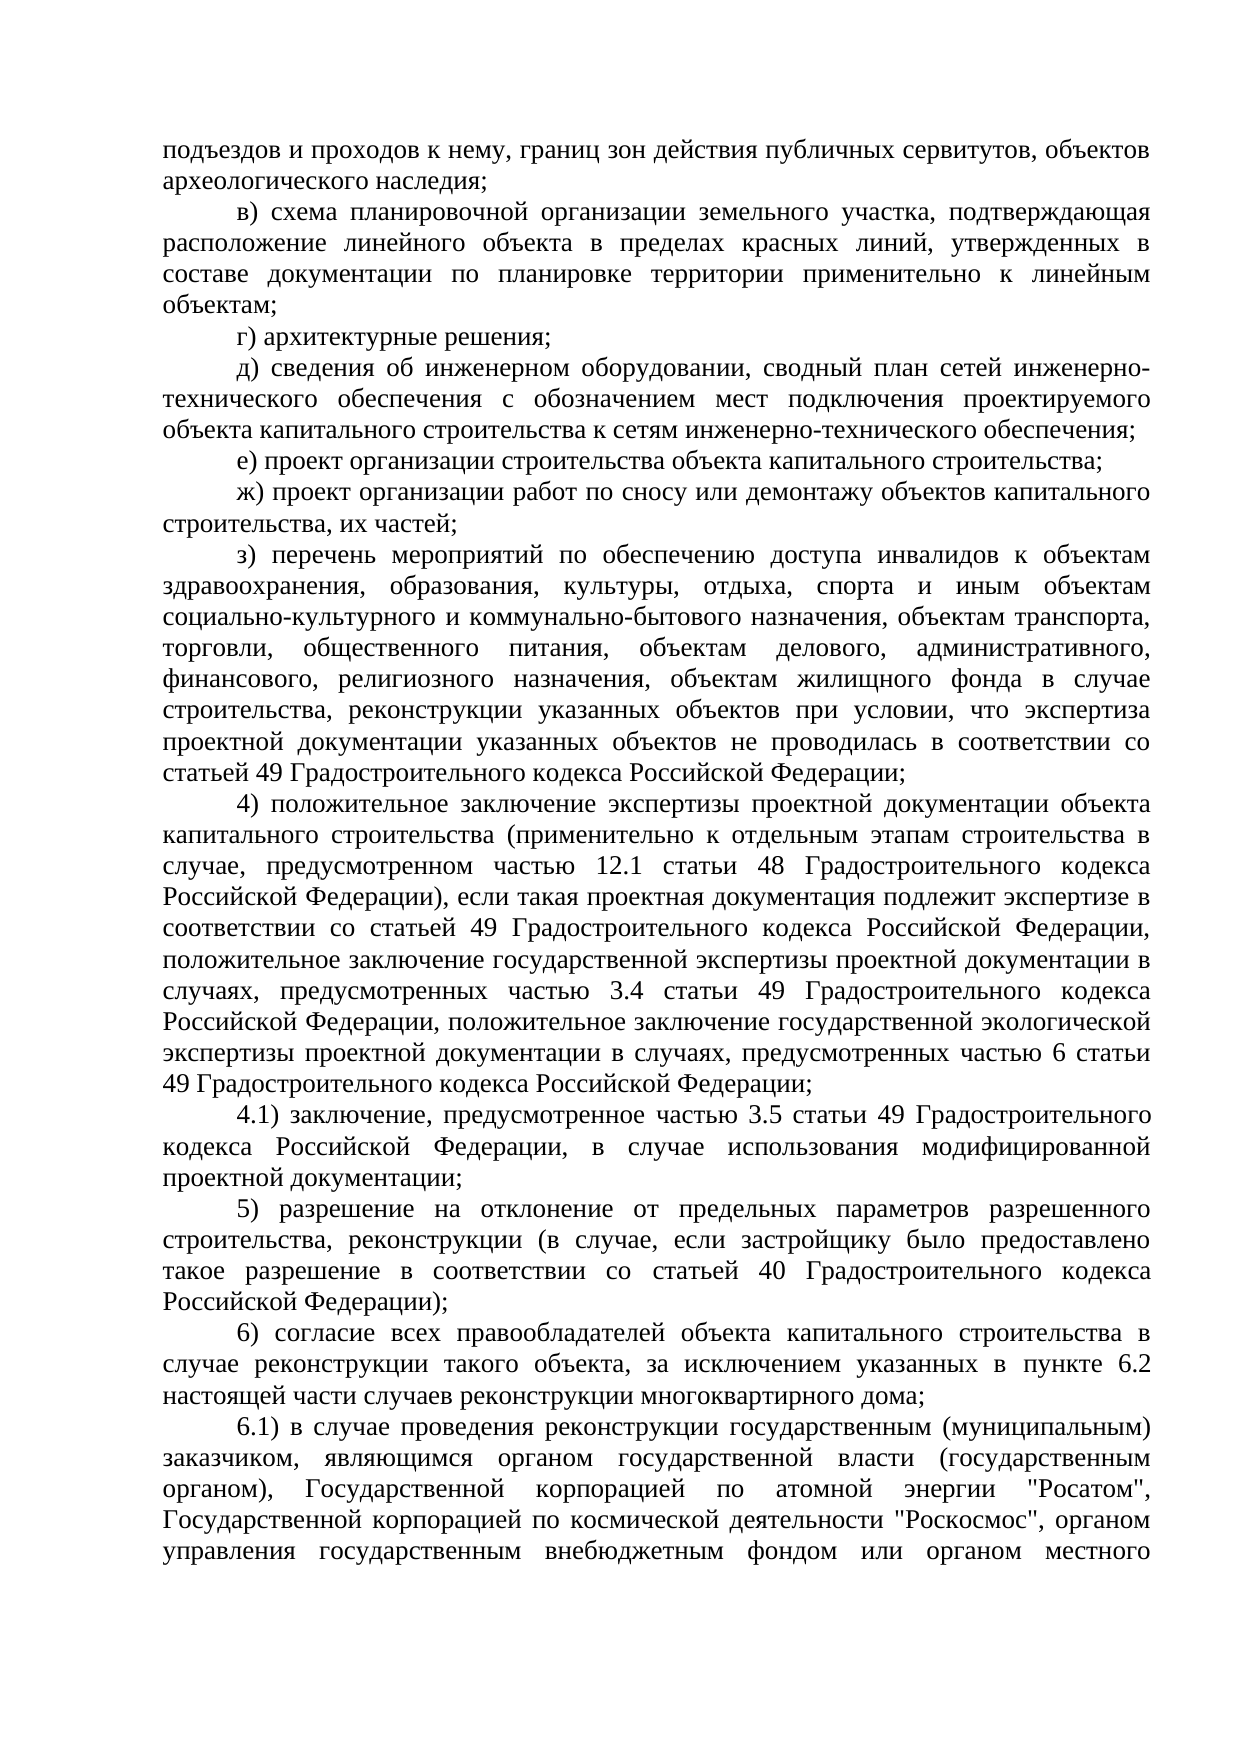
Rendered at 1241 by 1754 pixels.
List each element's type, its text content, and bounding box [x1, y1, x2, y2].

text 4.1) заключение, предусмотренное частью 3.5 статьи 49 Градостроительного кодекса Российской Федерации, в случае использования модифицированной проектной документации; [162, 1098, 1152, 1192]
text 5) разрешение на отклонение от предельных параметров разрешенного строительства, реконструкции (в случае, если застройщику было предоставлено такое разрешение в соответствии со статьей 40 Градостроительного кодекса Российской Федерации); [162, 1192, 1152, 1316]
text з) перечень мероприятий по обеспечению доступа инвалидов к объектам здравоохранения, образования, культуры, отдыха, спорта и иным объектам социально-культурного и коммунально-бытового назначения, объектам транспорта, торговли, общественного питания, объектам делового, административного, финансового, религиозного назначения, объектам жилищного фонда в случае строительства, реконструкции указанных объектов при условии, что экспертиза проектной документации указанных объектов не проводилась в соответствии со статьей 49 Градостроительного кодекса Российской Федерации; [162, 538, 1152, 787]
text 6) согласие всех правообладателей объекта капитального строительства в случае реконструкции такого объекта, за исключением указанных в пункте 6.2 настоящей части случаев реконструкции многоквартирного дома; [162, 1316, 1152, 1410]
text 4) положительное заключение экспертизы проектной документации объекта капитального строительства (применительно к отдельным этапам строительства в случае, предусмотренном частью 12.1 статьи 48 Градостроительного кодекса Российской Федерации), если такая проектная документация подлежит экспертизе в соответствии со статьей 49 Градостроительного кодекса Российской Федерации, положительное заключение государственной экспертизы проектной документации в случаях, предусмотренных частью 3.4 статьи 49 Градостроительного кодекса Российской Федерации, положительное заключение государственной экологической экспертизы проектной документации в случаях, предусмотренных частью 6 статьи 49 Градостроительного кодекса Российской Федерации; [162, 787, 1152, 1098]
text г) архитектурные решения; [162, 320, 1152, 351]
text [162, 133, 1152, 195]
text е) проект организации строительства объекта капитального строительства; [162, 444, 1152, 476]
text ж) проект организации работ по сносу или демонтажу объектов капитального строительства, их частей; [162, 476, 1152, 538]
text в) схема планировочной организации земельного участка, подтверждающая расположение линейного объекта в пределах красных линий, утвержденных в составе документации по планировке территории применительно к линейным объектам; [162, 195, 1152, 320]
text д) сведения об инженерном оборудовании, сводный план сетей инженерно-технического обеспечения с обозначением мест подключения проектируемого объекта капитального строительства к сетям инженерно-технического обеспечения; [162, 351, 1152, 444]
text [162, 1410, 1152, 1566]
